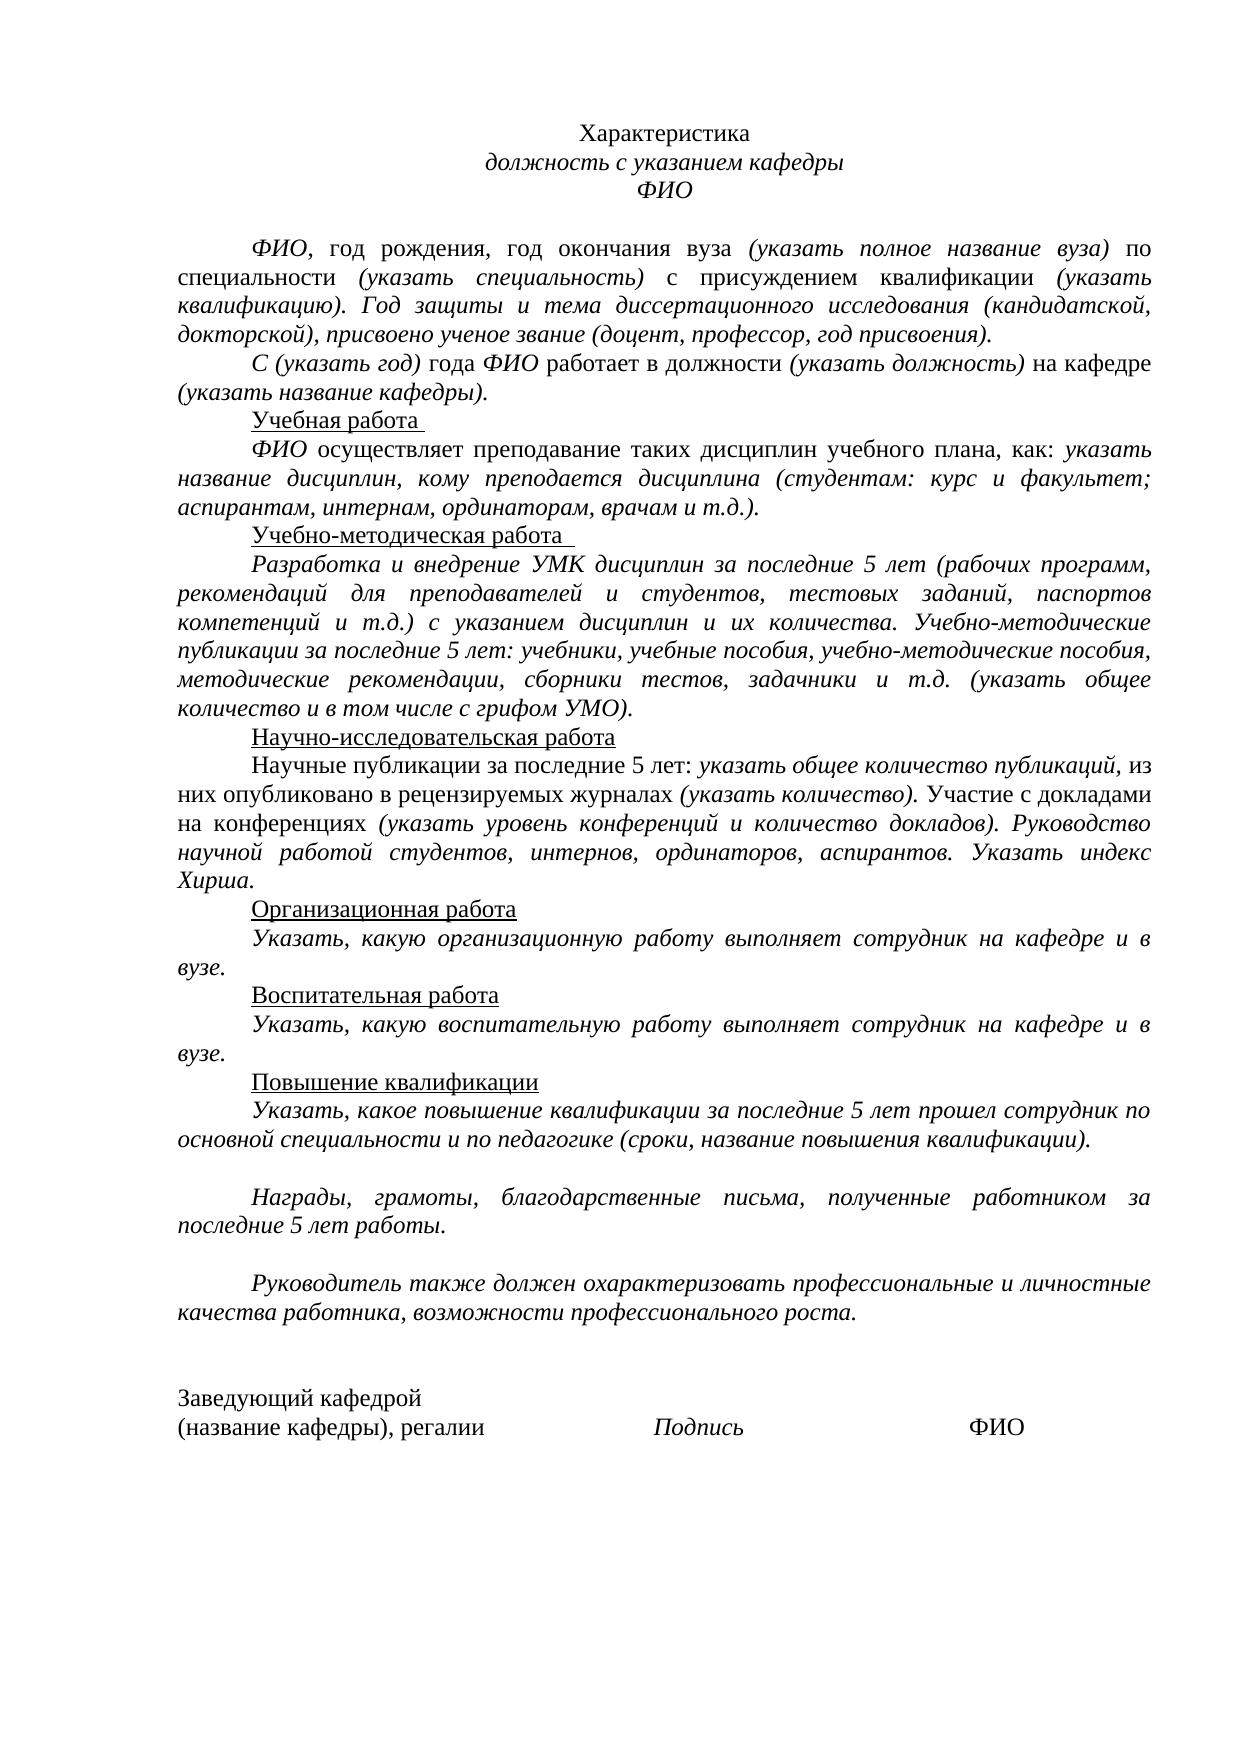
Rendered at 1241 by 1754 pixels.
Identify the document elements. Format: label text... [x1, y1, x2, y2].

text Организационная работа [177, 894, 1152, 923]
text Характеристика [177, 118, 1152, 147]
text Учебная работа [177, 406, 1152, 434]
text ФИО [177, 176, 1152, 204]
text (название кафедры), регалии Подпись ФИО [177, 1412, 1152, 1441]
text Указать, какую воспитательную работу выполняет сотрудник на кафедре и в вузе. [177, 1009, 1152, 1067]
text Указать, какое повышение квалификации за последние 5 лет прошел сотрудник по основной специальности и по педагогике (сроки, название повышения квалификации). [177, 1096, 1152, 1153]
text Повышение квалификации [177, 1067, 1152, 1096]
text Награды, грамоты, благодарственные письма, полученные работником за последние 5 лет работы. [177, 1182, 1152, 1239]
text ФИО осуществляет преподавание таких дисциплин учебного плана, как: указать название дисциплин, кому преподается дисциплина (студентам: курс и факультет; аспирантам, интернам, ординаторам, врачам и т.д.). [177, 434, 1152, 521]
text Научные публикации за последние 5 лет: указать общее количество публикаций, из них опубликовано в рецензируемых журналах (указать количество). Участие с докладами на конференциях (указать уровень конференций и количество докладов). Руководство научной работой студентов, интернов, ординаторов, аспирантов. Указать индекс Хирша. [177, 751, 1152, 894]
text С (указать год) года ФИО работает в должности (указать должность) на кафедре (указать название кафедры). [177, 348, 1152, 406]
text Указать, какую организационную работу выполняет сотрудник на кафедре и в вузе. [177, 923, 1152, 981]
text Руководитель также должен охарактеризовать профессиональные и личностные качества работника, возможности профессионального роста. [177, 1268, 1152, 1326]
text должность с указанием кафедры [177, 147, 1152, 176]
text Учебно-методическая работа [177, 521, 1152, 549]
text Воспитательная работа [177, 981, 1152, 1009]
text Научно-исследовательская работа [177, 722, 1152, 751]
text Разработка и внедрение УМК дисциплин за последние 5 лет (рабочих программ, рекомендаций для преподавателей и студентов, тестовых заданий, паспортов компетенций и т.д.) с указанием дисциплин и их количества. Учебно-методические публикации за последние 5 лет: учебники, учебные пособия, учебно-методические пособия, методические рекомендации, сборники тестов, задачники и т.д. (указать общее количество и в том числе с грифом УМО). [177, 549, 1152, 722]
text Заведующий кафедрой [177, 1383, 1152, 1412]
text ФИО, год рождения, год окончания вуза (указать полное название вуза) по специальности (указать специальность) с присуждением квалификации (указать квалификацию). Год защиты и тема диссертационного исследования (кандидатской, докторской), присвоено ученое звание (доцент, профессор, год присвоения). [177, 233, 1152, 348]
